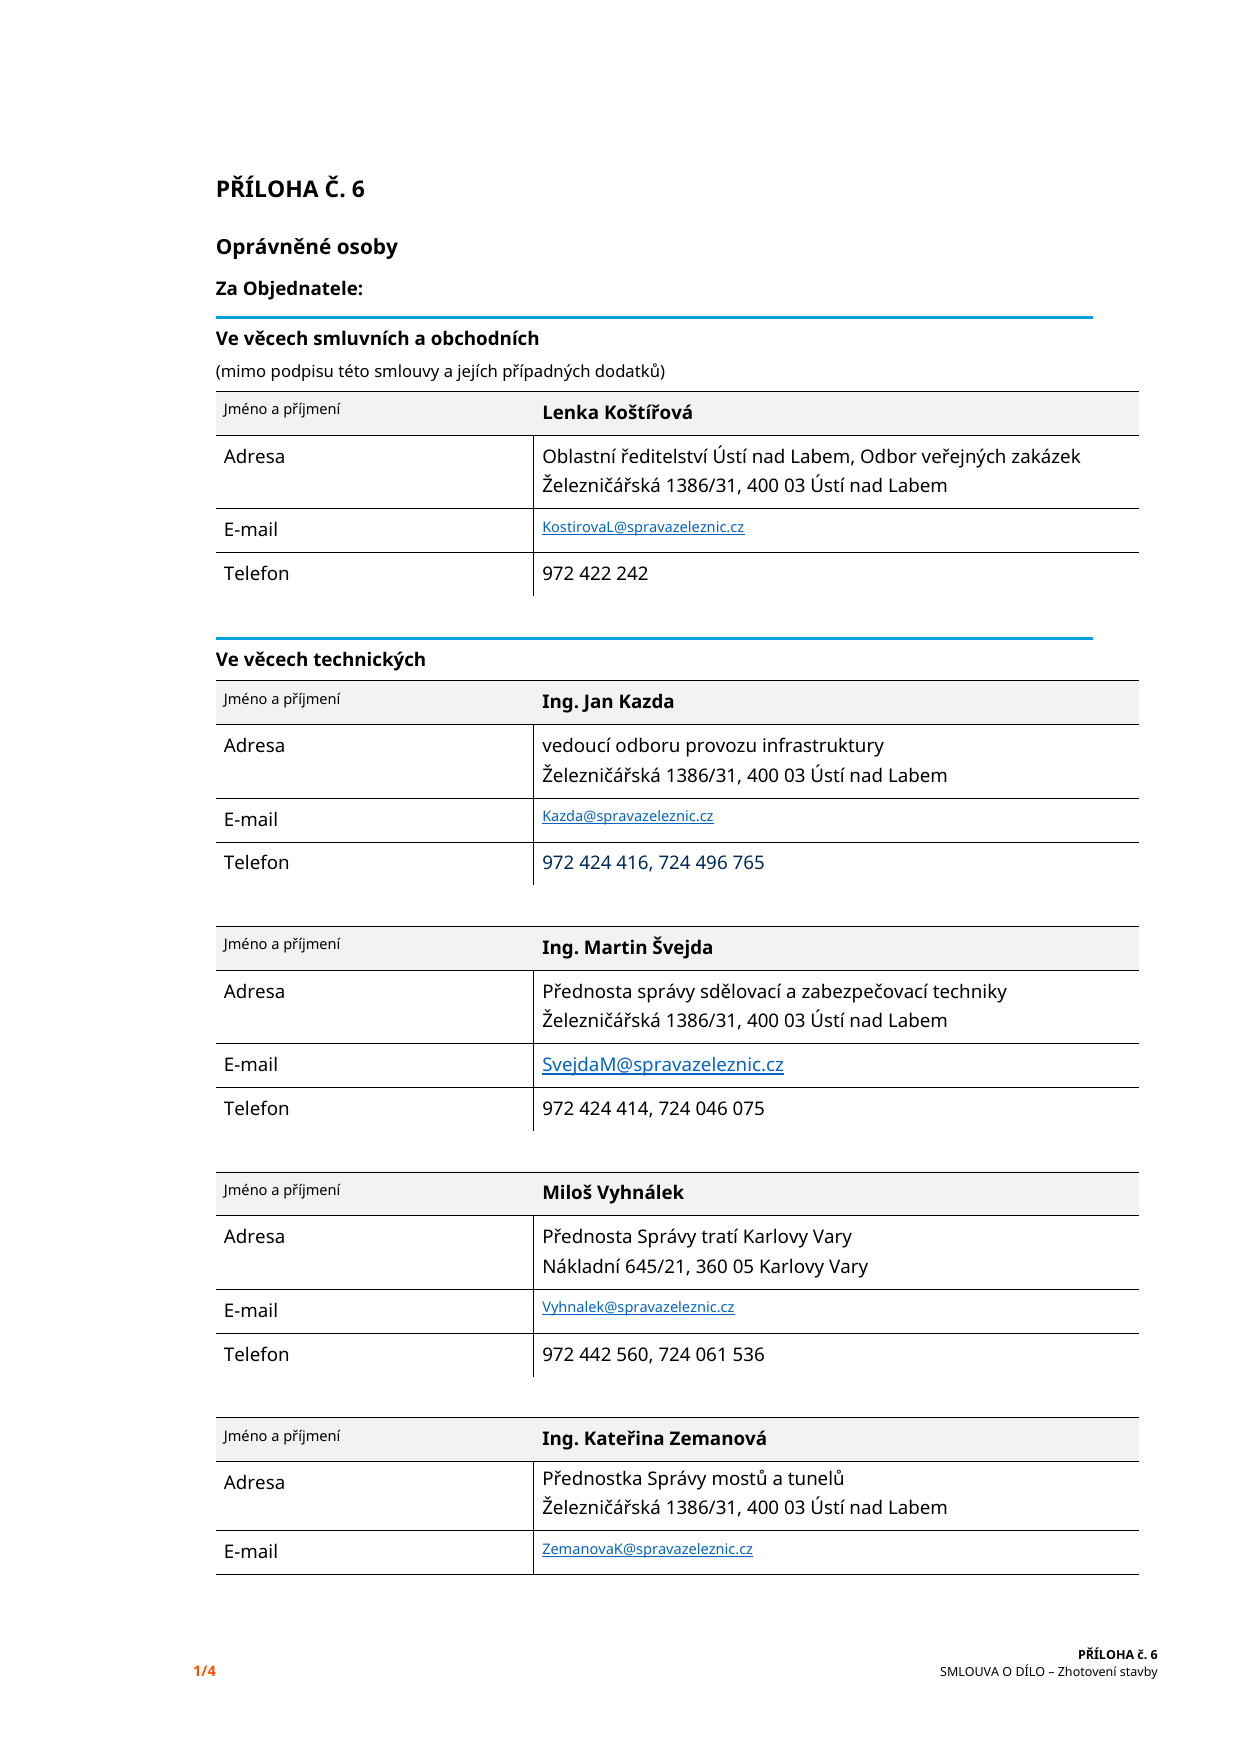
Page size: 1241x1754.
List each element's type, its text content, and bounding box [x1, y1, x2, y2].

text Ve věcech smluvních a obchodních [216, 319, 1093, 350]
table_cell Adresa [216, 436, 533, 508]
table_header Jméno a příjmení [216, 392, 534, 435]
text (mimo podpisu této smlouvy a jejích případných dodatků) [216, 350, 1093, 382]
table_cell Přednostka Správy mostů a tunelů Železničářská 1386/31, 400 03 Ústí nad Labem [534, 1462, 1139, 1530]
table_cell Adresa [216, 1462, 533, 1530]
text Příloha č. 6 [216, 172, 1093, 204]
text Ve věcech technických [216, 640, 1093, 671]
table_cell 972 424 414, 724 046 075 [534, 1088, 1139, 1131]
table_header Ing. Jan Kazda [534, 681, 1139, 724]
table_header Jméno a příjmení [216, 1173, 534, 1215]
table_cell E-mail [216, 799, 533, 841]
table_cell E-mail [216, 509, 533, 552]
table_cell Kazda@spravazeleznic.cz [534, 799, 1139, 841]
table_header Jméno a příjmení [216, 1418, 534, 1461]
table_cell vedoucí odboru provozu infrastruktury Železničářská 1386/31, 400 03 Ústí nad Labem [534, 725, 1139, 798]
text Za Objednatele: [216, 276, 1093, 301]
table_cell 972 442 560, 724 061 536 [534, 1334, 1139, 1377]
table_header Lenka Koštířová [534, 392, 1139, 435]
table_header Jméno a příjmení [216, 681, 534, 724]
table_header Ing. Martin Švejda [534, 927, 1139, 970]
table_cell Telefon [216, 1334, 533, 1377]
table_cell KostirovaL@spravazeleznic.cz [534, 509, 1139, 552]
table_header Jméno a příjmení [216, 927, 534, 970]
table_cell Přednosta správy sdělovací a zabezpečovací techniky Železničářská 1386/31, 400 03 Ústí nad Labem [534, 971, 1139, 1043]
table_cell E-mail [216, 1531, 533, 1574]
table_cell Adresa [216, 1216, 533, 1289]
table_cell E-mail [216, 1290, 533, 1333]
table_cell Adresa [216, 971, 533, 1043]
table_cell Přednosta Správy tratí Karlovy Vary Nákladní 645/21, 360 05 Karlovy Vary [534, 1216, 1139, 1289]
table_cell SvejdaM@spravazeleznic.cz [534, 1044, 1139, 1087]
table_header Miloš Vyhnálek [534, 1173, 1139, 1215]
table_cell Telefon [216, 1088, 533, 1131]
text Oprávněné osoby [216, 232, 1093, 260]
table_cell Adresa [216, 725, 533, 798]
table_cell ZemanovaK@spravazeleznic.cz [534, 1531, 1139, 1574]
table_cell Vyhnalek@spravazeleznic.cz [534, 1290, 1139, 1333]
table_header Ing. Kateřina Zemanová [534, 1418, 1139, 1461]
table_cell 972 424 416, 724 496 765 [534, 843, 1139, 885]
table_cell Telefon [216, 553, 533, 596]
table_cell E-mail [216, 1044, 533, 1087]
table_cell Oblastní ředitelství Ústí nad Labem, Odbor veřejných zakázek Železničářská 1386/31, 400 03 Ústí nad Labem [534, 436, 1139, 508]
table_cell Telefon [216, 843, 533, 885]
table_cell 972 422 242 [534, 553, 1139, 596]
